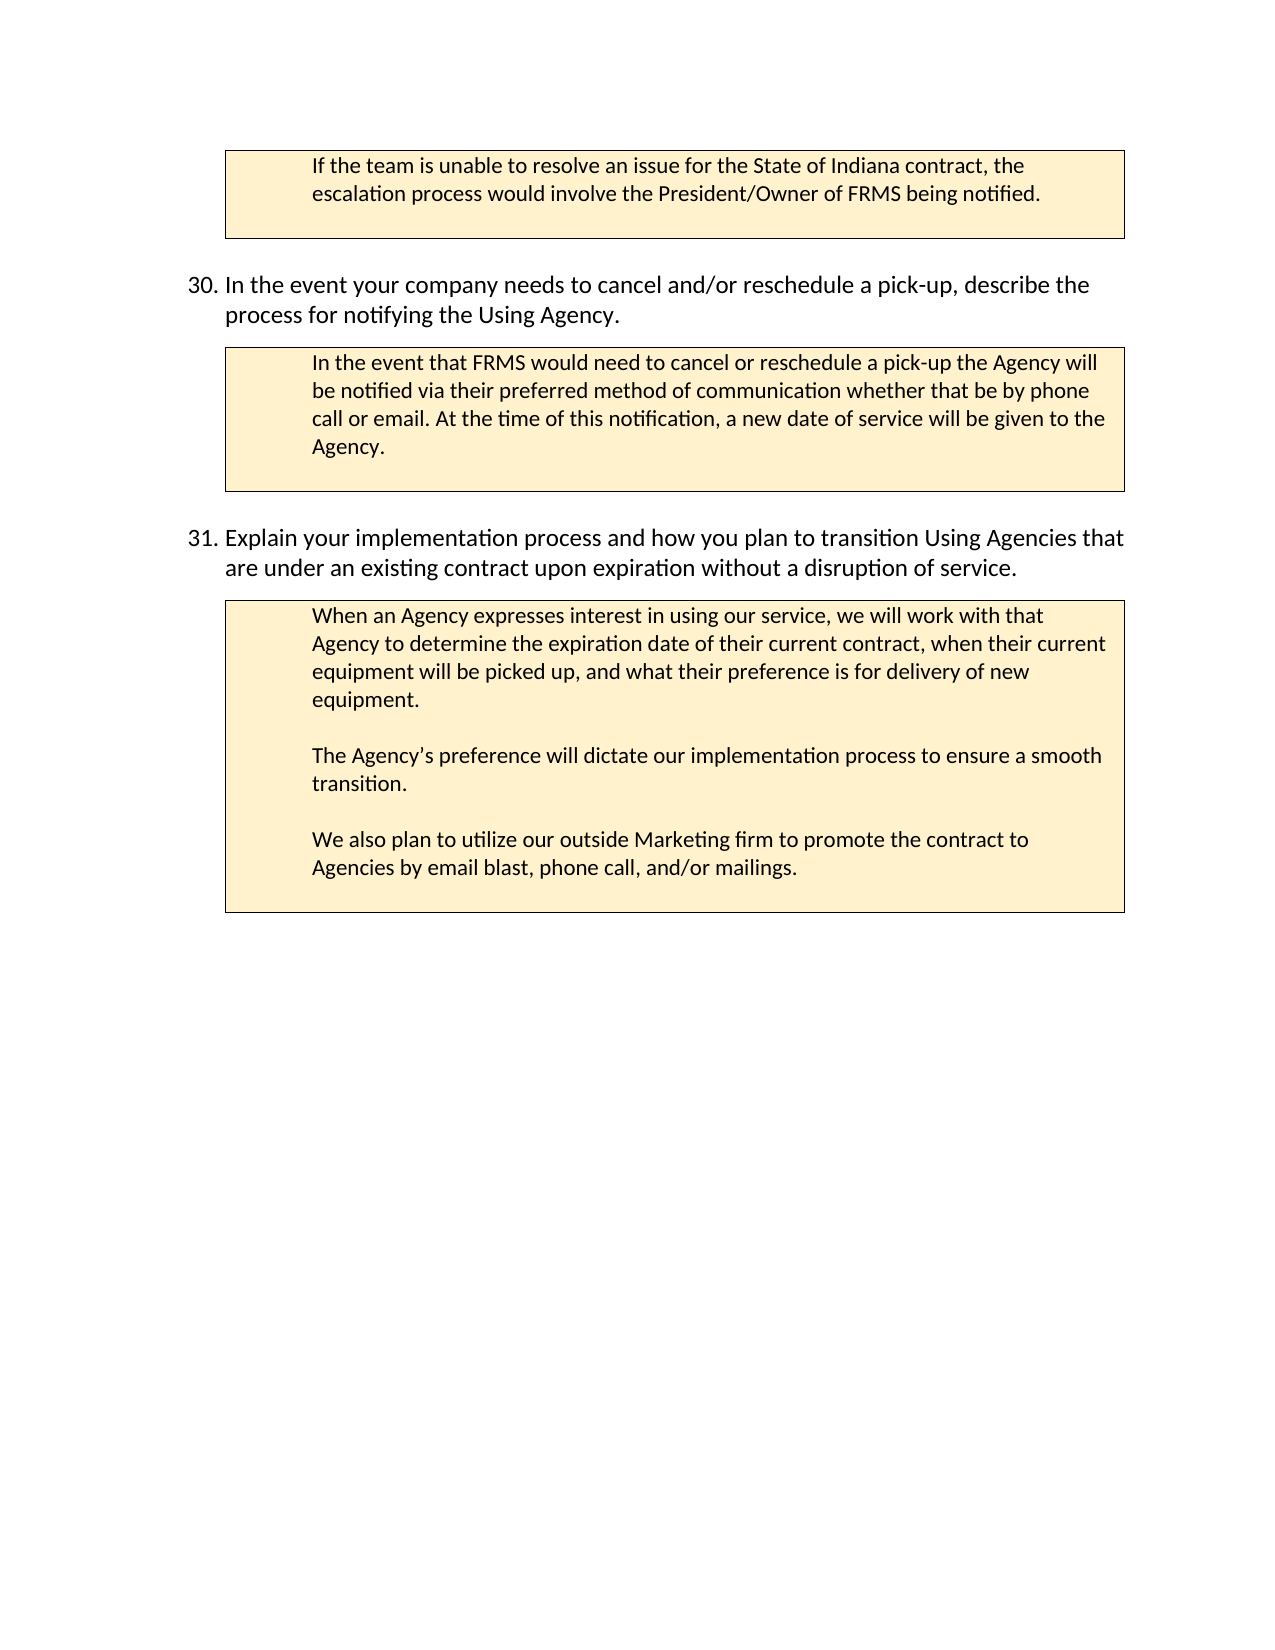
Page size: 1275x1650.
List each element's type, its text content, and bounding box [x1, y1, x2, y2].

list In the event your company needs to cancel and/or reschedule a pick-up, describe the process for notifying the Using Agency. [187, 269, 1125, 330]
table_header If the team is unable to resolve an issue for the State of Indiana contract, the escalation process would involve the President/Owner of FRMS being notified. [226, 151, 1124, 238]
table_header In the event that FRMS would need to cancel or reschedule a pick-up the Agency will be notified via their preferred method of communication whether that be by phone call or email. At the time of this notification, a new date of service will be given to the Agency. [226, 348, 1124, 491]
table_header When an Agency expresses interest in using our service, we will work with that Agency to determine the expiration date of their current contract, when their current equipment will be picked up, and what their preference is for delivery of new equipment. The Agency’s preference will dictate our implementation process to ensure a smooth transition. We also plan to utilize our outside Marketing firm to promote the contract to Agencies by email blast, phone call, and/or mailings. [226, 601, 1124, 912]
list Explain your implementation process and how you plan to transition Using Agencies that are under an existing contract upon expiration without a disruption of service. [187, 522, 1125, 583]
